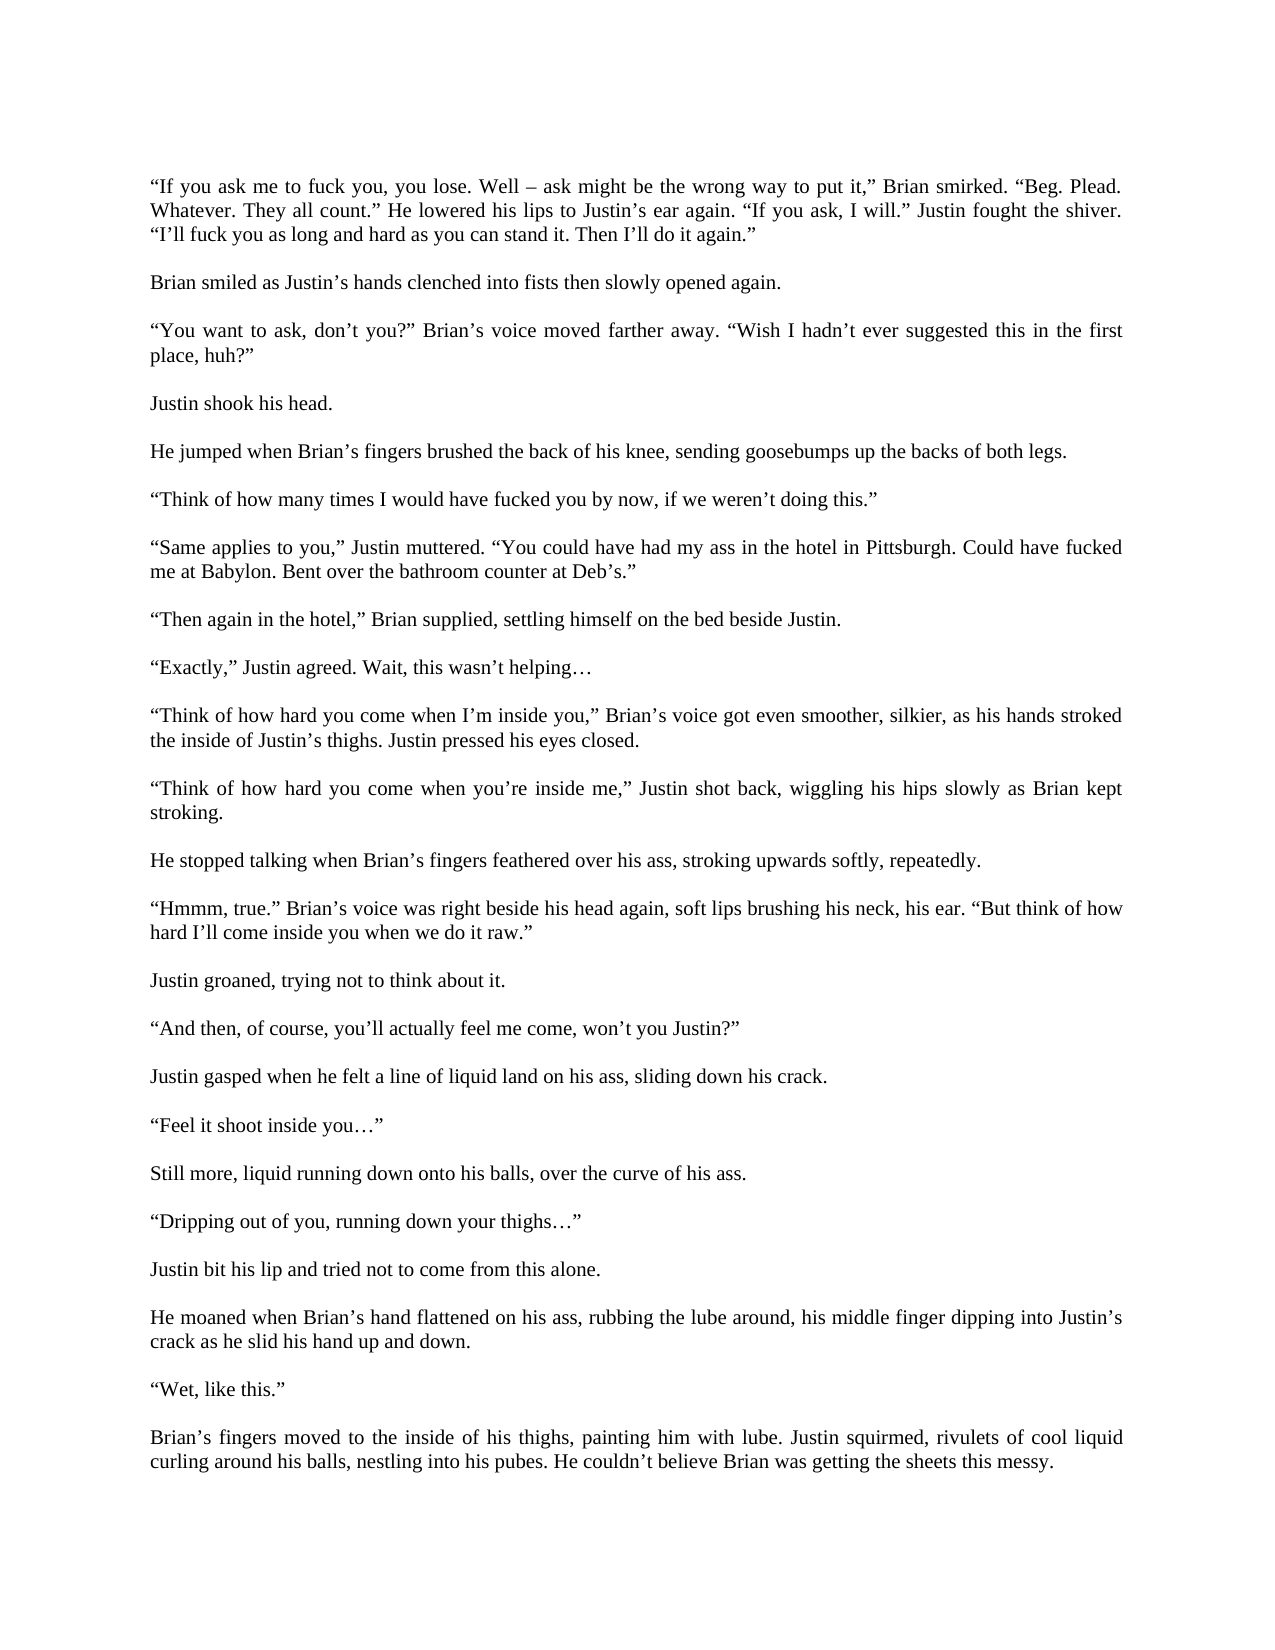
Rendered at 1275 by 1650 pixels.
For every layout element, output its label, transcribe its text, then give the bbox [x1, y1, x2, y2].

text He jumped when Brian’s fingers brushed the back of his knee, sending goosebumps up the backs of both legs. [150, 439, 1125, 463]
text Still more, liquid running down onto his balls, over the curve of his ass. [150, 1161, 1125, 1185]
text Justin gasped when he felt a line of liquid land on his ass, sliding down his crack. [150, 1064, 1125, 1088]
text “Same applies to you,” Justin muttered. “You could have had my ass in the hotel in Pittsburgh. Could have fucked me at Babylon. Bent over the bathroom counter at Deb’s.” [150, 535, 1125, 583]
text “Dripping out of you, running down your thighs…” [150, 1209, 1125, 1233]
text “You want to ask, don’t you?” Brian’s voice moved farther away. “Wish I hadn’t ever suggested this in the first place, huh?” [150, 318, 1125, 367]
text Justin shook his head. [150, 391, 1125, 415]
text Justin bit his lip and tried not to come from this alone. [150, 1257, 1125, 1281]
text Brian smiled as Justin’s hands clenched into fists then slowly opened again. [150, 270, 1125, 294]
text He stopped talking when Brian’s fingers feathered over his ass, stroking upwards softly, repeatedly. [150, 848, 1125, 872]
text Justin groaned, trying not to think about it. [150, 968, 1125, 992]
text “And then, of course, you’ll actually feel me come, won’t you Justin?” [150, 1016, 1125, 1040]
text “Then again in the hotel,” Brian supplied, settling himself on the bed beside Justin. [150, 607, 1125, 631]
text “If you ask me to fuck you, you lose. Well – ask might be the wrong way to put it,” Brian smirked. “Beg. Plead. Whatever. They all count.” He lowered his lips to Justin’s ear again. “If you ask, I will.” Justin fought the shiver. “I’ll fuck you as long and hard as you can stand it. Then I’ll do it again.” [150, 174, 1125, 246]
text “Think of how hard you come when you’re inside me,” Justin shot back, wiggling his hips slowly as Brian kept stroking. [150, 776, 1125, 824]
text “Think of how hard you come when I’m inside you,” Brian’s voice got even smoother, silkier, as his hands stroked the inside of Justin’s thighs. Justin pressed his eyes closed. [150, 703, 1125, 752]
text “Feel it shoot inside you…” [150, 1112, 1125, 1137]
text He moaned when Brian’s hand flattened on his ass, rubbing the lube around, his middle finger dipping into Justin’s crack as he slid his hand up and down. [150, 1305, 1125, 1353]
text “Think of how many times I would have fucked you by now, if we weren’t doing this.” [150, 487, 1125, 511]
text “Exactly,” Justin agreed. Wait, this wasn’t helping… [150, 655, 1125, 679]
text “Hmmm, true.” Brian’s voice was right beside his head again, soft lips brushing his neck, his ear. “But think of how hard I’ll come inside you when we do it raw.” [150, 896, 1125, 944]
text “Wet, like this.” [150, 1377, 1125, 1401]
text Brian’s fingers moved to the inside of his thighs, painting him with lube. Justin squirmed, rivulets of cool liquid curling around his balls, nestling into his pubes. He couldn’t believe Brian was getting the sheets this messy. [150, 1425, 1125, 1473]
